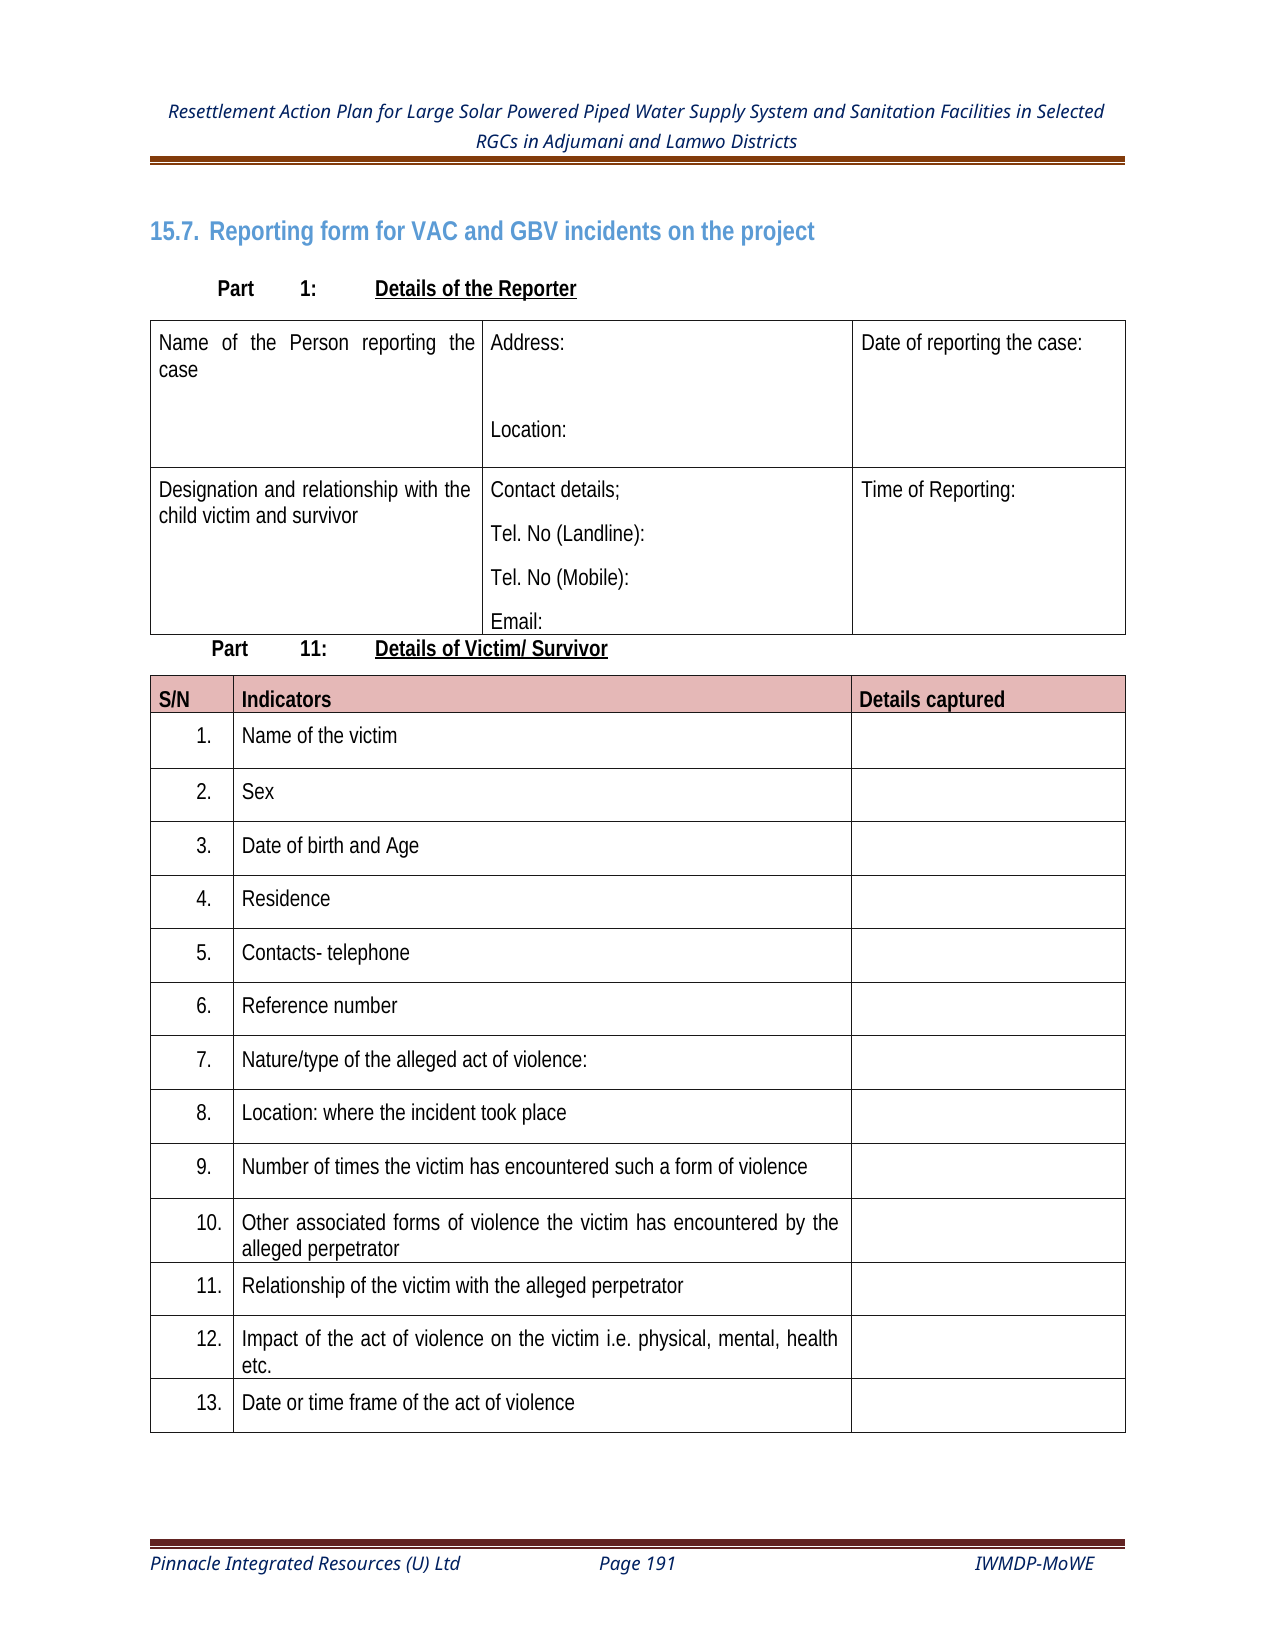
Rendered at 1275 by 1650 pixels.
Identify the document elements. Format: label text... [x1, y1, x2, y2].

subtitle Reporting form for VAC and GBV incidents on the project [150, 215, 1125, 246]
text Part 1: Details of the Reporter [217, 275, 1125, 302]
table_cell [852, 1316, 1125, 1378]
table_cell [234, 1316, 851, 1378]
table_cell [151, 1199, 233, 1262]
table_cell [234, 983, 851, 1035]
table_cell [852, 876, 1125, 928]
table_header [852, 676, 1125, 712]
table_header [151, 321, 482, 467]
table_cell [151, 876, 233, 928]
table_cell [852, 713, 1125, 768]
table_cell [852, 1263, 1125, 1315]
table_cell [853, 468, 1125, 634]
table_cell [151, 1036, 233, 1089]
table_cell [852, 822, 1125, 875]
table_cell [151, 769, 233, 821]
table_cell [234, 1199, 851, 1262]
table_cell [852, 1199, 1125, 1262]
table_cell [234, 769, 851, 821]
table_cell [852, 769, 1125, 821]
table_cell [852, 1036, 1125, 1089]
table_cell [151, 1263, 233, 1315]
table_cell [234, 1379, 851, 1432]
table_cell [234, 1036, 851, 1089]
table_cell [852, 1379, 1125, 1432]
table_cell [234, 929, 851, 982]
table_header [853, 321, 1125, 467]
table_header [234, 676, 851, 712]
text Part 11: Details of Victim/ Survivor [211, 635, 1125, 661]
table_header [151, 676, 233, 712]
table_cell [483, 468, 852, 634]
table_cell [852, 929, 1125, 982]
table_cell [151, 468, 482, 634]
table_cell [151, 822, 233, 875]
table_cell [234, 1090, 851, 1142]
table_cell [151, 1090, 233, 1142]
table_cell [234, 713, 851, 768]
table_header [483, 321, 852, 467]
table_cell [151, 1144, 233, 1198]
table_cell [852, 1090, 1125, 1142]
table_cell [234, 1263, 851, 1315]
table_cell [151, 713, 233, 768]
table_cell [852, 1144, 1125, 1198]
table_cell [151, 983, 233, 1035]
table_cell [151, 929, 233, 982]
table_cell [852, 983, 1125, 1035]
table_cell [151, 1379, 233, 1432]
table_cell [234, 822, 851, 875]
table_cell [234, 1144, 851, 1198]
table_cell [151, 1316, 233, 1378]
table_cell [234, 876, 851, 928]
